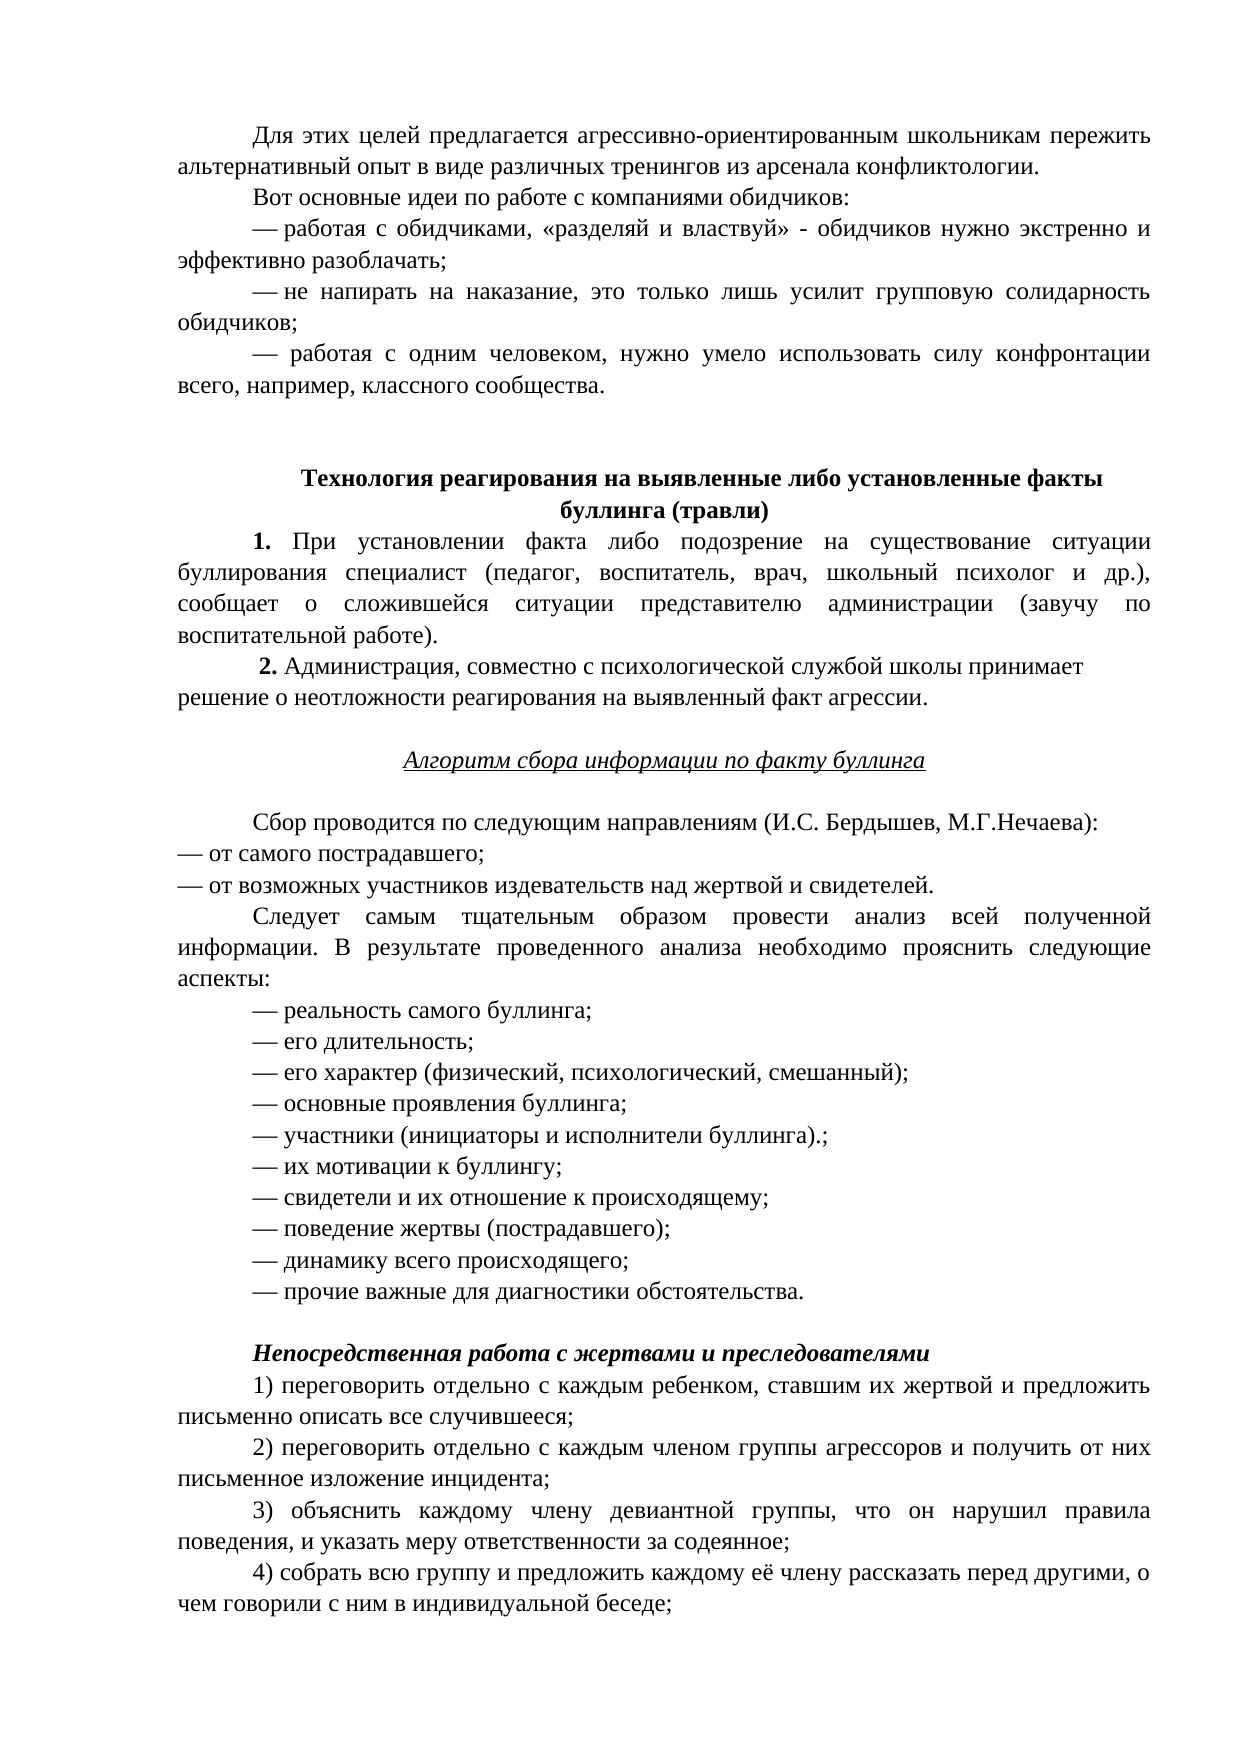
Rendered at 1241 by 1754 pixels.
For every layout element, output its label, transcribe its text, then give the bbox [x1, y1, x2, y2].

text 1. При установлении факта либо подозрение на существование ситуации буллирования специалист (педагог, воспитатель, врач, школьный психолог и др.), сообщает о сложившейся ситуации представителю администрации (завучу по воспитательной работе). [177, 524, 1152, 649]
text Алгоритм сбора информации по факту буллинга [177, 743, 1152, 774]
text — их мотивации к буллингу; [177, 1149, 1152, 1181]
text Сбор проводится по следующим направлениям (И.С. Бердышев, М.Г.Нечаева): [177, 806, 1152, 837]
text 3) объяснить каждому члену девиантной группы, что он нарушил правила поведения, и указать меру ответственности за содеянное; [177, 1493, 1152, 1556]
text Непосредственная работа с жертвами и преследователями [177, 1337, 1152, 1368]
text 2) переговорить отдельно с каждым членом группы агрессоров и получить от них письменное изложение инцидента; [177, 1431, 1152, 1493]
text — от возможных участников издевательств над жертвой и свидетелей. [177, 868, 1152, 899]
text — свидетели и их отношение к происходящему; [177, 1181, 1152, 1212]
text — работая с обидчиками, «разделяй и властвуй» - обидчиков нужно экстренно и эффективно разоблачать; [177, 212, 1152, 274]
text 4) собрать всю группу и предложить каждому её члену рассказать перед другими, о чем говорили с ним в индивидуальной беседе; [177, 1556, 1152, 1618]
text Вот основные идеи по работе с компаниями обидчиков: [177, 181, 1152, 212]
text — прочие важные для диагностики обстоятельства. [177, 1274, 1152, 1306]
text — основные проявления буллинга; [177, 1087, 1152, 1118]
text — его длительность; [177, 1024, 1152, 1056]
text — поведение жертвы (пострадавшего); [177, 1212, 1152, 1243]
text — динамику всего происходящего; [177, 1243, 1152, 1274]
text 1) переговорить отдельно с каждым ребенком, ставшим их жертвой и предложить письменно описать все случившееся; [177, 1368, 1152, 1431]
text — его характер (физический, психологический, смешанный); [177, 1056, 1152, 1087]
text — не напирать на наказание, это только лишь усилит групповую солидарность обидчиков; [177, 274, 1152, 337]
text — реальность самого буллинга; [177, 993, 1152, 1024]
text Технология реагирования на выявленные либо установленные факты буллинга (травли) [177, 462, 1152, 524]
text — участники (инициаторы и исполнители буллинга).; [177, 1118, 1152, 1149]
text Следует самым тщательным образом провести анализ всей полученной информации. В результате проведенного анализа необходимо прояснить следующие аспекты: [177, 899, 1152, 993]
text — работая с одним человеком, нужно умело использовать силу конфронтации всего, например, классного сообщества. [177, 337, 1152, 399]
text — от самого пострадавшего; [177, 837, 1152, 868]
text 2. Администрация, совместно с психологической службой школы принимает решение о неотложности реагирования на выявленный факт агрессии. [177, 649, 1152, 712]
text Для этих целей предлагается агрессивно-ориентированным школьникам пережить альтернативный опыт в виде различных тренингов из арсенала конфликтологии. [177, 118, 1152, 181]
